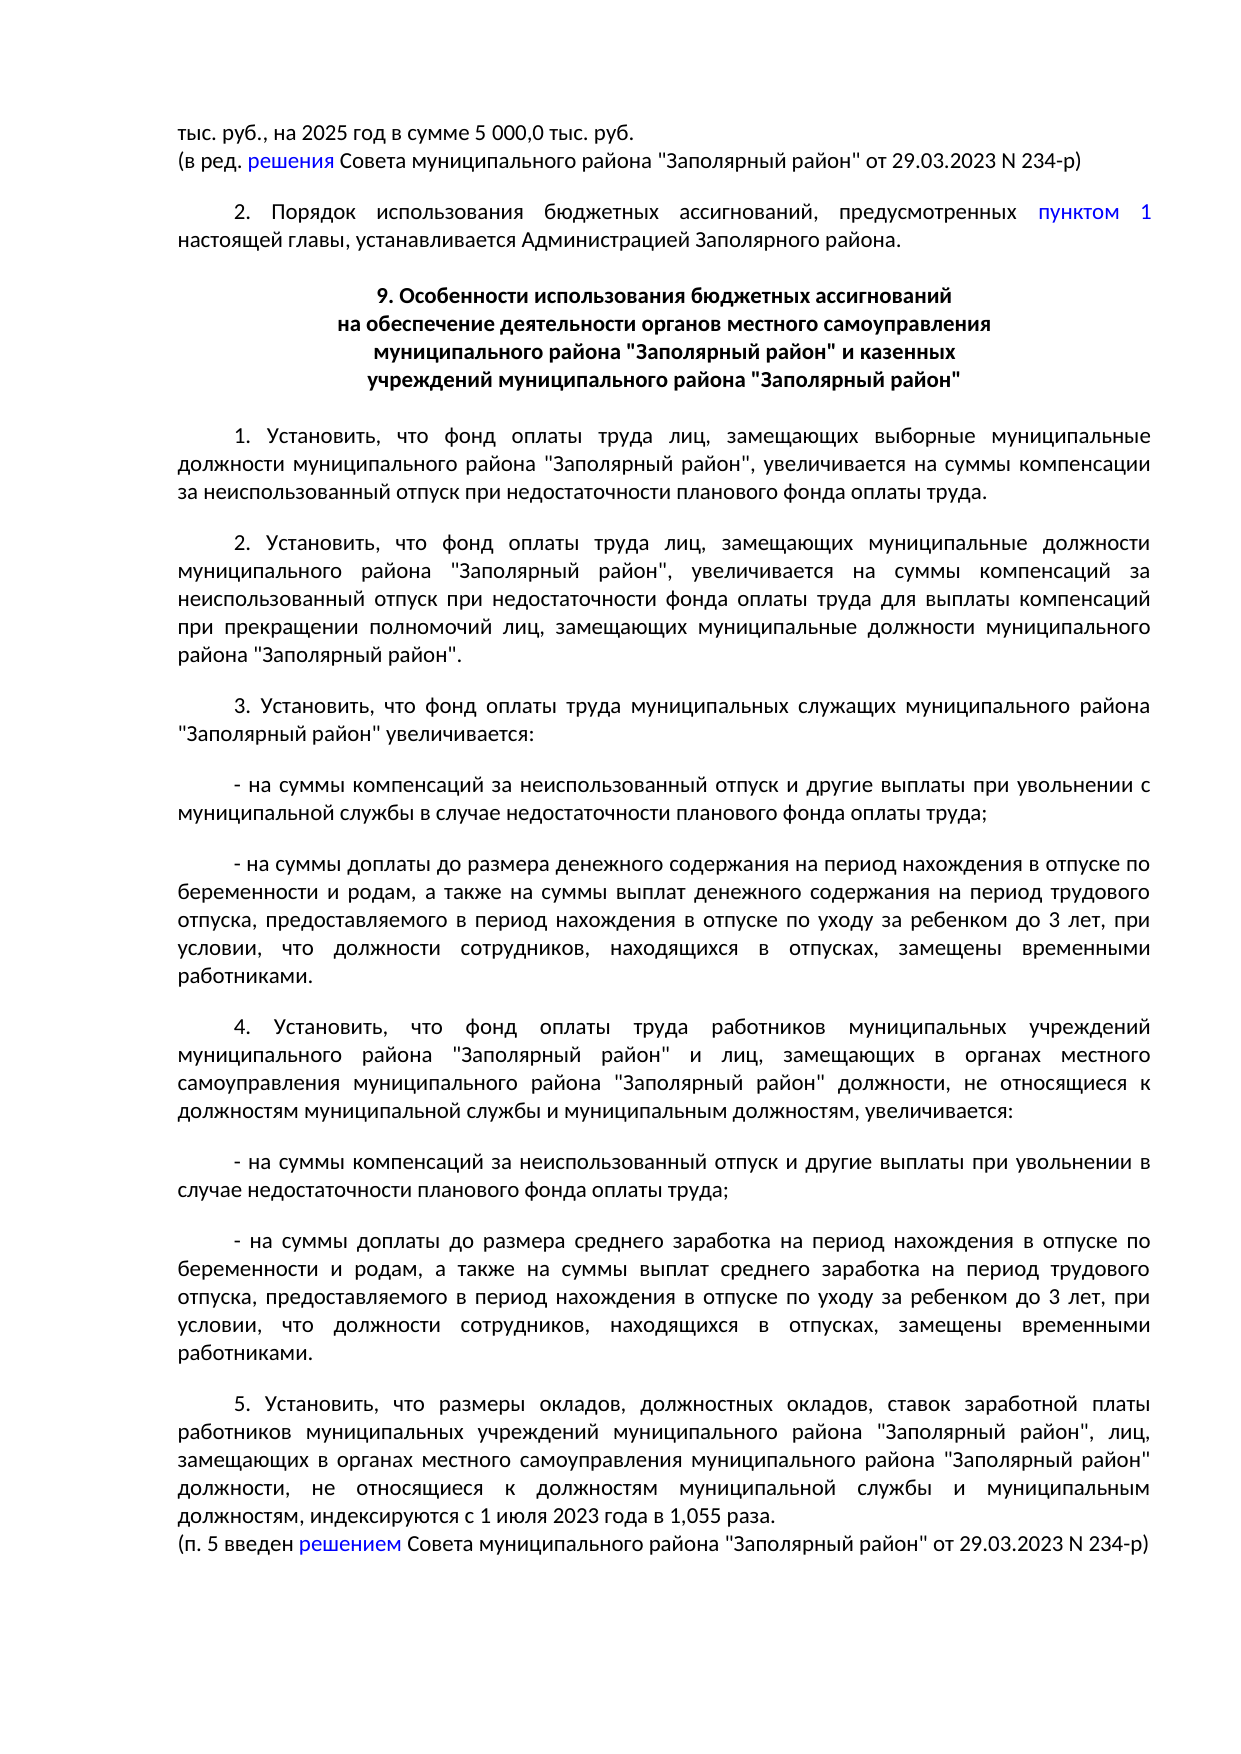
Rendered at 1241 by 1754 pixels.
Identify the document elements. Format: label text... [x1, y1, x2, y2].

text 1. Установить, что фонд оплаты труда лиц, замещающих выборные муниципальные должности муниципального района "Заполярный район", увеличивается на суммы компенсации за неиспользованный отпуск при недостаточности планового фонда оплаты труда. [177, 421, 1152, 505]
text - на суммы компенсаций за неиспользованный отпуск и другие выплаты при увольнении с муниципальной службы в случае недостаточности планового фонда оплаты труда; [177, 770, 1152, 826]
text 5. Установить, что размеры окладов, должностных окладов, ставок заработной платы работников муниципальных учреждений муниципального района "Заполярный район", лиц, замещающих в органах местного самоуправления муниципального района "Заполярный район" должности, не относящиеся к должностям муниципальной службы и муниципальным должностям, индексируются с 1 июля 2023 года в 1,055 раза. [177, 1389, 1152, 1529]
text 3. Установить, что фонд оплаты труда муниципальных служащих муниципального района "Заполярный район" увеличивается: [177, 691, 1152, 747]
text (в ред. решения Совета муниципального района "Заполярный район" от 29.03.2023 N 234-р) [177, 146, 1152, 174]
text 2. Порядок использования бюджетных ассигнований, предусмотренных пунктом 1 настоящей главы, устанавливается Администрацией Заполярного района. [177, 197, 1152, 253]
text 2. Установить, что фонд оплаты труда лиц, замещающих муниципальные должности муниципального района "Заполярный район", увеличивается на суммы компенсаций за неиспользованный отпуск при недостаточности фонда оплаты труда для выплаты компенсаций при прекращении полномочий лиц, замещающих муниципальные должности муниципального района "Заполярный район". [177, 528, 1152, 668]
title учреждений муниципального района "Заполярный район" [177, 365, 1152, 393]
title на обеспечение деятельности органов местного самоуправления [177, 309, 1152, 337]
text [177, 118, 1152, 146]
text - на суммы компенсаций за неиспользованный отпуск и другие выплаты при увольнении в случае недостаточности планового фонда оплаты труда; [177, 1147, 1152, 1203]
text - на суммы доплаты до размера среднего заработка на период нахождения в отпуске по беременности и родам, а также на суммы выплат среднего заработка на период трудового отпуска, предоставляемого в период нахождения в отпуске по уходу за ребенком до 3 лет, при условии, что должности сотрудников, находящихся в отпусках, замещены временными работниками. [177, 1226, 1152, 1366]
title 9. Особенности использования бюджетных ассигнований [177, 281, 1152, 309]
text (п. 5 введен решением Совета муниципального района "Заполярный район" от 29.03.2023 N 234-р) [177, 1529, 1152, 1557]
text - на суммы доплаты до размера денежного содержания на период нахождения в отпуске по беременности и родам, а также на суммы выплат денежного содержания на период трудового отпуска, предоставляемого в период нахождения в отпуске по уходу за ребенком до 3 лет, при условии, что должности сотрудников, находящихся в отпусках, замещены временными работниками. [177, 849, 1152, 989]
title муниципального района "Заполярный район" и казенных [177, 337, 1152, 365]
text 4. Установить, что фонд оплаты труда работников муниципальных учреждений муниципального района "Заполярный район" и лиц, замещающих в органах местного самоуправления муниципального района "Заполярный район" должности, не относящиеся к должностям муниципальной службы и муниципальным должностям, увеличивается: [177, 1012, 1152, 1124]
